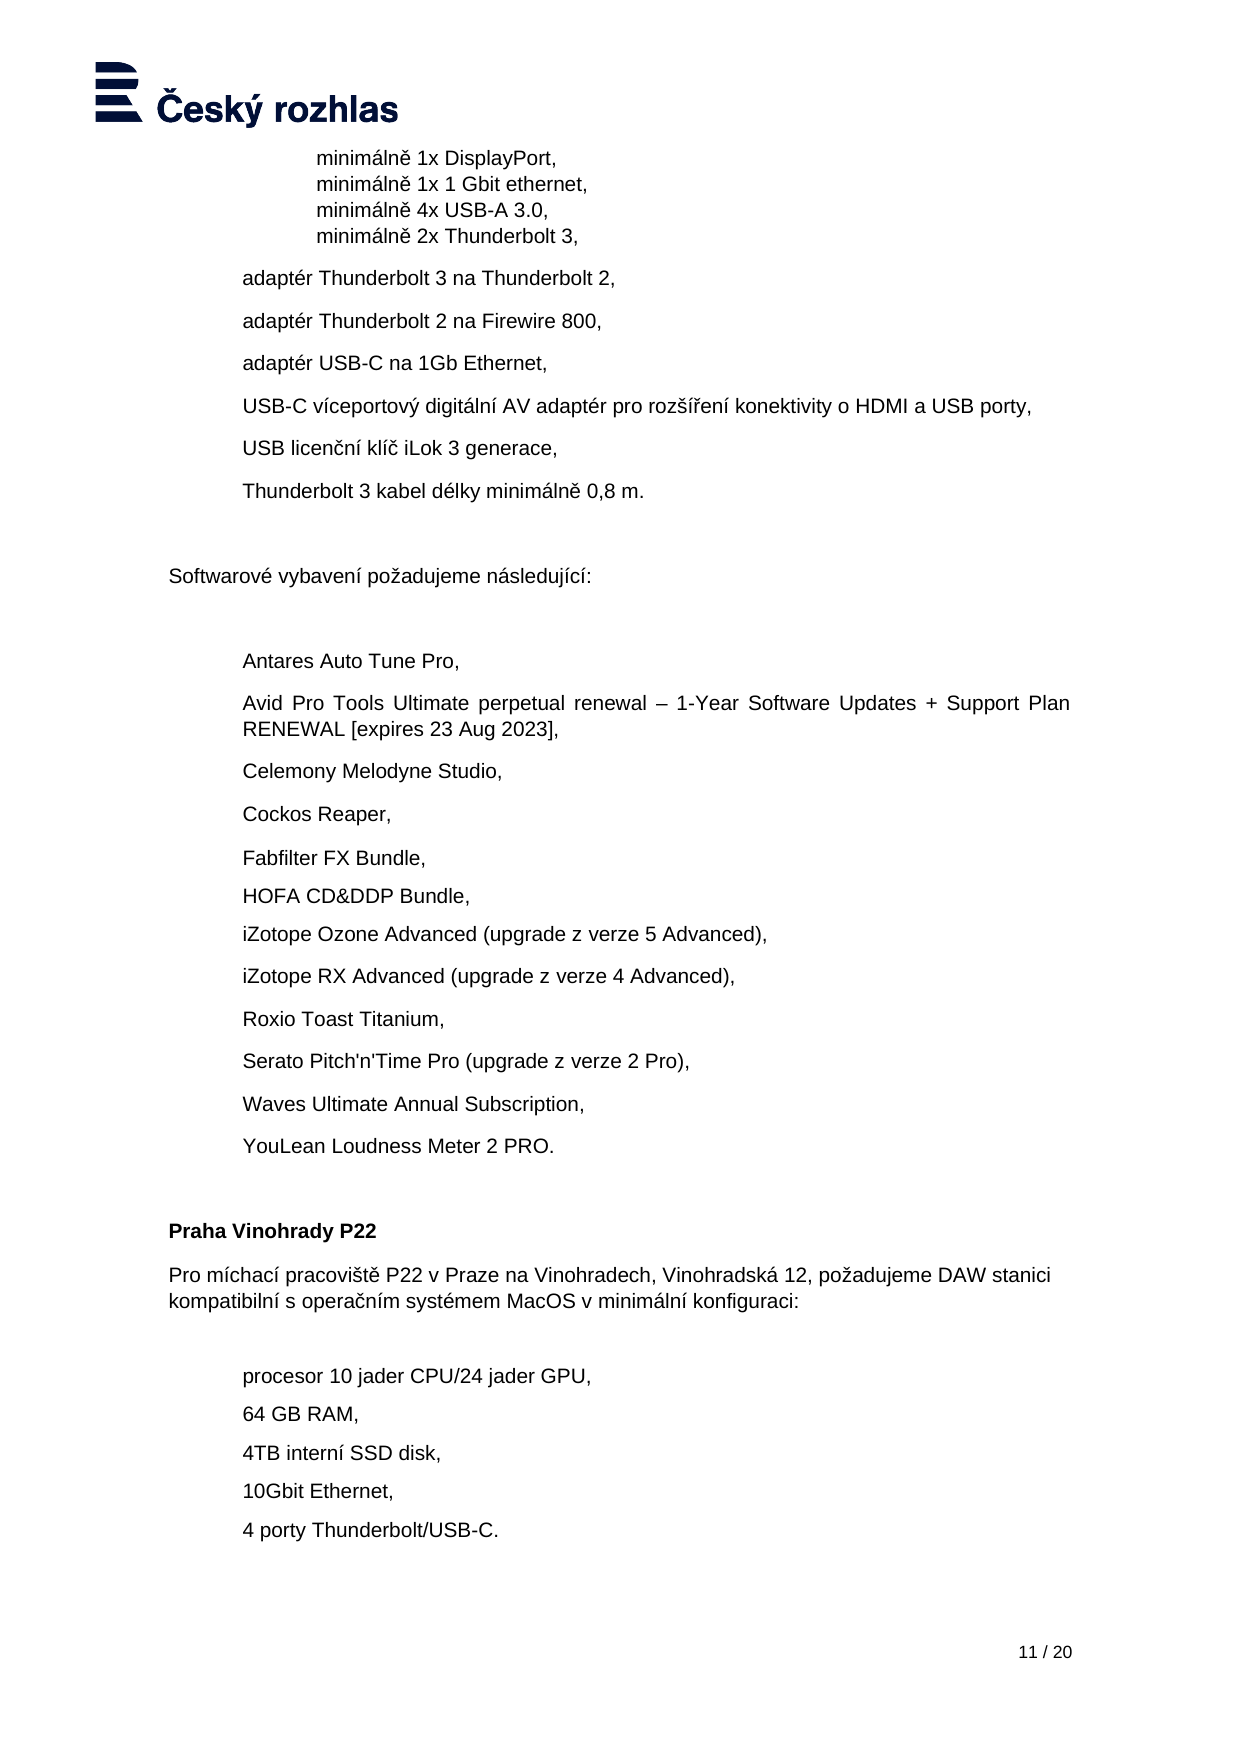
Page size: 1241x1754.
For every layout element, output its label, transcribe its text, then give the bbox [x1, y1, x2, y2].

text adaptér Thunderbolt 2 na Firewire 800, [242, 308, 1072, 332]
text Antares Auto Tune Pro, [242, 648, 1072, 672]
text Roxio Toast Titanium, [242, 1006, 1072, 1030]
text Waves Ultimate Annual Subscription, [242, 1091, 1072, 1115]
text iZotope RX Advanced (upgrade z verze 4 Advanced), [242, 964, 1072, 988]
text adaptér USB-C na 1Gb Ethernet, [242, 351, 1072, 375]
text iZotope Ozone Advanced (upgrade z verze 5 Advanced), [242, 921, 1072, 945]
text Serato Pitch'n'Time Pro (upgrade z verze 2 Pro), [242, 1049, 1072, 1073]
text Celemony Melodyne Studio, [242, 759, 1072, 783]
text procesor 10 jader CPU/24 jader GPU, [242, 1362, 1072, 1388]
text Cockos Reaper, [242, 802, 1072, 826]
text Softwarové vybavení požadujeme následující: [168, 563, 1072, 587]
text Thunderbolt 3 kabel délky minimálně 0,8 m. [242, 478, 1072, 502]
text USB licenční klíč iLok 3 generace, [242, 436, 1072, 460]
picture [95, 62, 398, 128]
text 4 porty Thunderbolt/USB-C. [242, 1517, 1072, 1543]
text Avid Pro Tools Ultimate perpetual renewal – 1-Year Software Updates + Support Plan RENEWAL [expires 23 Aug 2023], [242, 691, 1072, 741]
text Praha Vinohrady P22 [168, 1219, 1072, 1243]
text 64 GB RAM, [242, 1401, 1072, 1427]
text YouLean Loudness Meter 2 PRO. [242, 1134, 1072, 1158]
text Pro míchací pracoviště P22 v Praze na Vinohradech, Vinohradská 12, požadujeme DAW stanici kompatibilní s operačním systémem MacOS v minimální konfiguraci: [168, 1261, 1072, 1313]
text adaptér Thunderbolt 3 na Thunderbolt 2, [242, 266, 1072, 290]
text minimálně 1x DisplayPort, minimálně 1x 1 Gbit ethernet, minimálně 4x USB-A 3.0, minimálně 2x Thunderbolt 3, [316, 146, 1072, 247]
text 4TB interní SSD disk, [242, 1439, 1072, 1466]
text HOFA CD&DDP Bundle, [242, 883, 1072, 909]
text Fabfilter FX Bundle, [242, 844, 1072, 870]
text USB-C víceportový digitální AV adaptér pro rozšíření konektivity o HDMI a USB porty, [242, 393, 1072, 417]
text 10Gbit Ethernet, [242, 1478, 1072, 1504]
